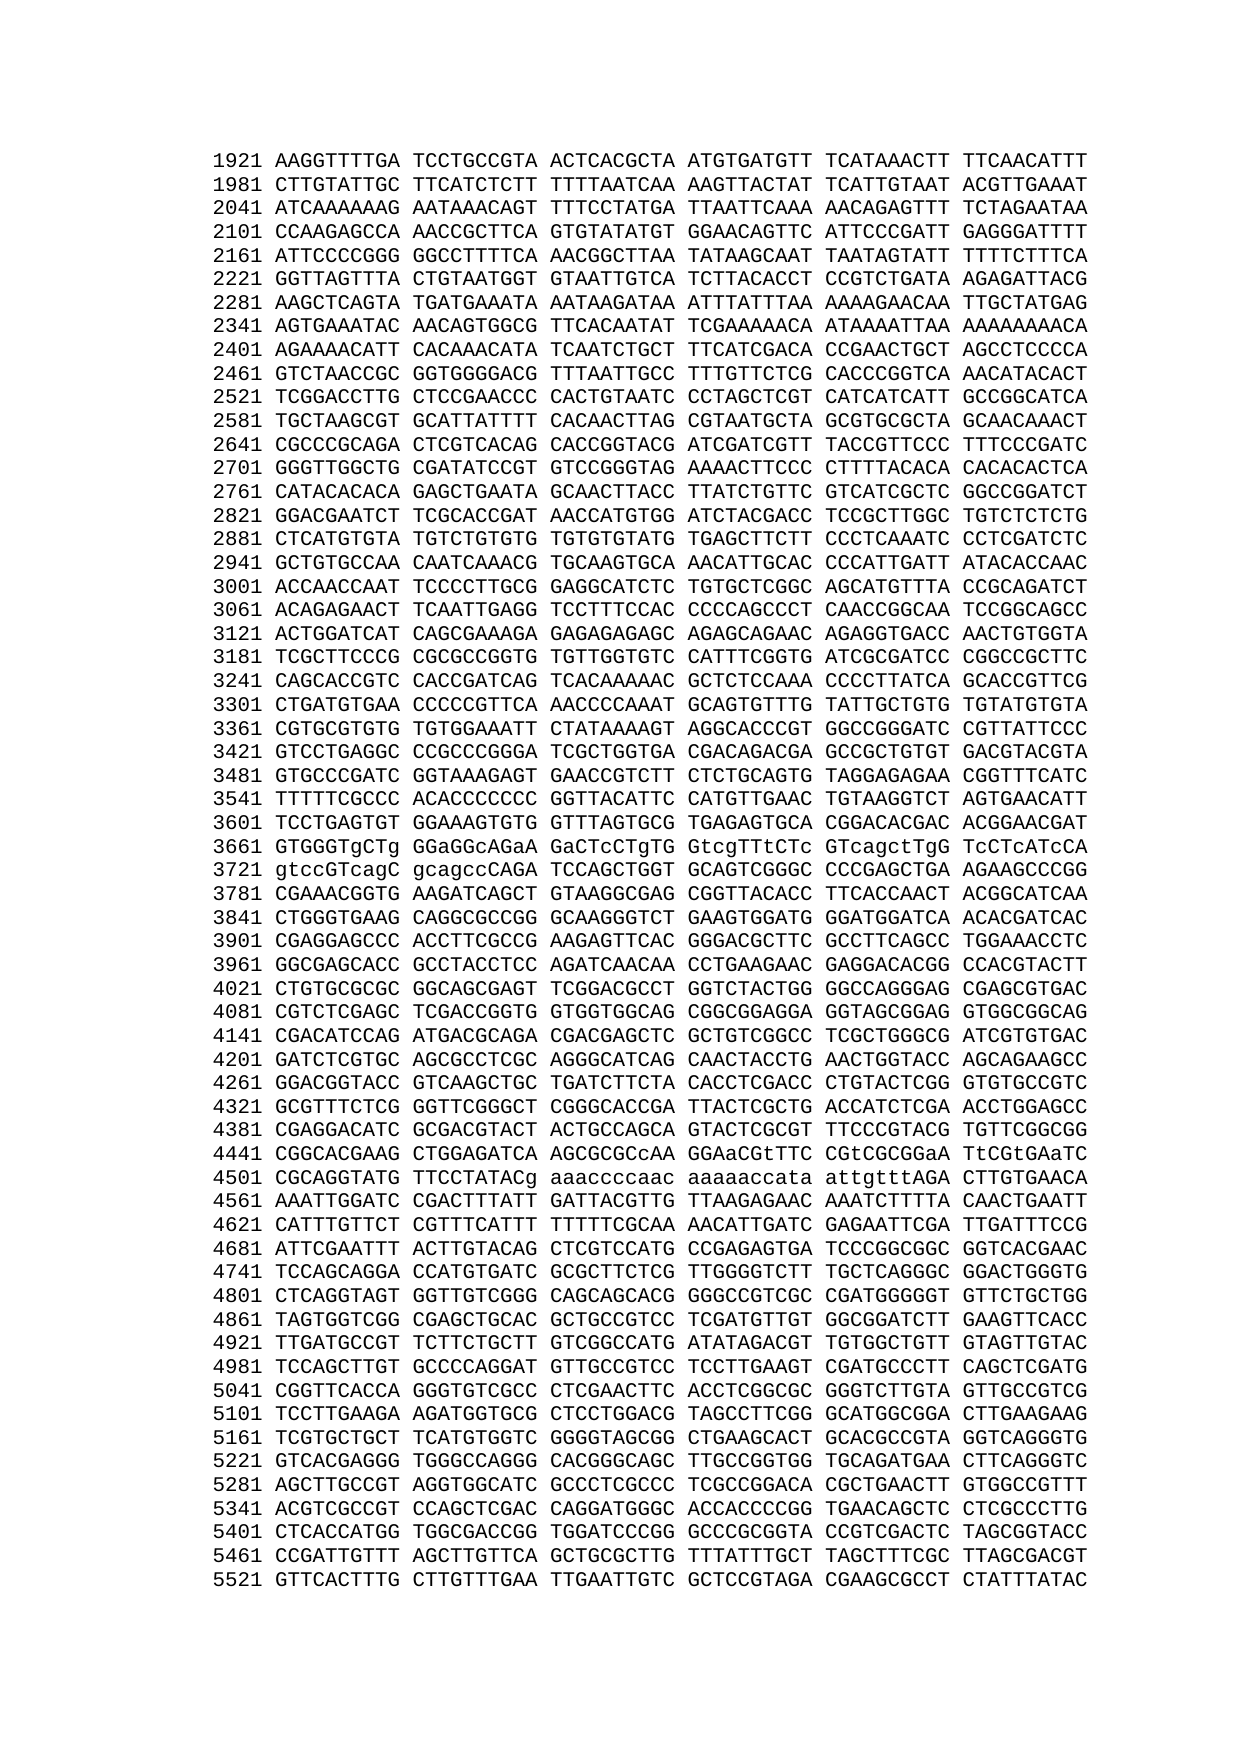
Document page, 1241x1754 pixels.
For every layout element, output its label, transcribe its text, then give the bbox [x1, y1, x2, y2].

text 3661 GTGGGTgCTg GGaGGcAGaA GaCTcCTgTG GtcgTTtCTc GTcagctTgG TcCTcATcCA [150, 836, 1090, 859]
text 4441 CGGCACGAAG CTGGAGATCA AGCGCGCcAA GGAaCGtTTC CGtCGCGGaA TtCGtGAaTC [150, 1143, 1090, 1167]
text 4621 CATTTGTTCT CGTTTCATTT TTTTTCGCAA AACATTGATC GAGAATTCGA TTGATTTCCG [150, 1214, 1090, 1238]
text 4801 CTCAGGTAGT GGTTGTCGGG CAGCAGCACG GGGCCGTCGC CGATGGGGGT GTTCTGCTGG [150, 1285, 1090, 1309]
text 3001 ACCAACCAAT TCCCCTTGCG GAGGCATCTC TGTGCTCGGC AGCATGTTTA CCGCAGATCT [150, 576, 1090, 599]
text 2881 CTCATGTGTA TGTCTGTGTG TGTGTGTATG TGAGCTTCTT CCCTCAAATC CCTCGATCTC [150, 528, 1090, 552]
text 5521 GTTCACTTTG CTTGTTTGAA TTGAATTGTC GCTCCGTAGA CGAAGCGCCT CTATTTATAC [150, 1569, 1090, 1592]
text 2821 GGACGAATCT TCGCACCGAT AACCATGTGG ATCTACGACC TCCGCTTGGC TGTCTCTCTG [150, 505, 1090, 528]
text 5281 AGCTTGCCGT AGGTGGCATC GCCCTCGCCC TCGCCGGACA CGCTGAACTT GTGGCCGTTT [150, 1474, 1090, 1498]
text 4141 CGACATCCAG ATGACGCAGA CGACGAGCTC GCTGTCGGCC TCGCTGGGCG ATCGTGTGAC [150, 1025, 1090, 1048]
text 3841 CTGGGTGAAG CAGGCGCCGG GCAAGGGTCT GAAGTGGATG GGATGGATCA ACACGATCAC [150, 907, 1090, 930]
text 4741 TCCAGCAGGA CCATGTGATC GCGCTTCTCG TTGGGGTCTT TGCTCAGGGC GGACTGGGTG [150, 1261, 1090, 1285]
text 3181 TCGCTTCCCG CGCGCCGGTG TGTTGGTGTC CATTTCGGTG ATCGCGATCC CGGCCGCTTC [150, 647, 1090, 670]
text 2941 GCTGTGCCAA CAATCAAACG TGCAAGTGCA AACATTGCAC CCCATTGATT ATACACCAAC [150, 552, 1090, 576]
text 5041 CGGTTCACCA GGGTGTCGCC CTCGAACTTC ACCTCGGCGC GGGTCTTGTA GTTGCCGTCG [150, 1379, 1090, 1403]
text 4921 TTGATGCCGT TCTTCTGCTT GTCGGCCATG ATATAGACGT TGTGGCTGTT GTAGTTGTAC [150, 1332, 1090, 1356]
text 5161 TCGTGCTGCT TCATGTGGTC GGGGTAGCGG CTGAAGCACT GCACGCCGTA GGTCAGGGTG [150, 1427, 1090, 1451]
text 4681 ATTCGAATTT ACTTGTACAG CTCGTCCATG CCGAGAGTGA TCCCGGCGGC GGTCACGAAC [150, 1238, 1090, 1261]
text 3781 CGAAACGGTG AAGATCAGCT GTAAGGCGAG CGGTTACACC TTCACCAACT ACGGCATCAA [150, 883, 1090, 907]
text 2581 TGCTAAGCGT GCATTATTTT CACAACTTAG CGTAATGCTA GCGTGCGCTA GCAACAAACT [150, 410, 1090, 434]
text 3541 TTTTTCGCCC ACACCCCCCC GGTTACATTC CATGTTGAAC TGTAAGGTCT AGTGAACATT [150, 788, 1090, 812]
text 4501 CGCAGGTATG TTCCTATACg aaaccccaac aaaaaccata attgtttAGA CTTGTGAACA [150, 1167, 1090, 1190]
text 4201 GATCTCGTGC AGCGCCTCGC AGGGCATCAG CAACTACCTG AACTGGTACC AGCAGAAGCC [150, 1048, 1090, 1072]
text 2401 AGAAAACATT CACAAACATA TCAATCTGCT TTCATCGACA CCGAACTGCT AGCCTCCCCA [150, 339, 1090, 363]
text 5461 CCGATTGTTT AGCTTGTTCA GCTGCGCTTG TTTATTTGCT TAGCTTTCGC TTAGCGACGT [150, 1545, 1090, 1569]
text 1921 AAGGTTTTGA TCCTGCCGTA ACTCACGCTA ATGTGATGTT TCATAAACTT TTCAACATTT [150, 150, 1090, 174]
text 3421 GTCCTGAGGC CCGCCCGGGA TCGCTGGTGA CGACAGACGA GCCGCTGTGT GACGTACGTA [150, 741, 1090, 765]
text 2641 CGCCCGCAGA CTCGTCACAG CACCGGTACG ATCGATCGTT TACCGTTCCC TTTCCCGATC [150, 434, 1090, 457]
text 4981 TCCAGCTTGT GCCCCAGGAT GTTGCCGTCC TCCTTGAAGT CGATGCCCTT CAGCTCGATG [150, 1356, 1090, 1379]
text 3121 ACTGGATCAT CAGCGAAAGA GAGAGAGAGC AGAGCAGAAC AGAGGTGACC AACTGTGGTA [150, 623, 1090, 647]
text 3361 CGTGCGTGTG TGTGGAAATT CTATAAAAGT AGGCACCCGT GGCCGGGATC CGTTATTCCC [150, 717, 1090, 741]
text 5101 TCCTTGAAGA AGATGGTGCG CTCCTGGACG TAGCCTTCGG GCATGGCGGA CTTGAAGAAG [150, 1403, 1090, 1427]
text 2521 TCGGACCTTG CTCCGAACCC CACTGTAATC CCTAGCTCGT CATCATCATT GCCGGCATCA [150, 386, 1090, 410]
text 4081 CGTCTCGAGC TCGACCGGTG GTGGTGGCAG CGGCGGAGGA GGTAGCGGAG GTGGCGGCAG [150, 1001, 1090, 1025]
text 5221 GTCACGAGGG TGGGCCAGGG CACGGGCAGC TTGCCGGTGG TGCAGATGAA CTTCAGGGTC [150, 1451, 1090, 1474]
text 2701 GGGTTGGCTG CGATATCCGT GTCCGGGTAG AAAACTTCCC CTTTTACACA CACACACTCA [150, 457, 1090, 481]
text 3241 CAGCACCGTC CACCGATCAG TCACAAAAAC GCTCTCCAAA CCCCTTATCA GCACCGTTCG [150, 670, 1090, 694]
text 3301 CTGATGTGAA CCCCCGTTCA AACCCCAAAT GCAGTGTTTG TATTGCTGTG TGTATGTGTA [150, 694, 1090, 717]
text 5401 CTCACCATGG TGGCGACCGG TGGATCCCGG GCCCGCGGTA CCGTCGACTC TAGCGGTACC [150, 1521, 1090, 1545]
text 2281 AAGCTCAGTA TGATGAAATA AATAAGATAA ATTTATTTAA AAAAGAACAA TTGCTATGAG [150, 292, 1090, 316]
text 3901 CGAGGAGCCC ACCTTCGCCG AAGAGTTCAC GGGACGCTTC GCCTTCAGCC TGGAAACCTC [150, 930, 1090, 954]
text 4021 CTGTGCGCGC GGCAGCGAGT TCGGACGCCT GGTCTACTGG GGCCAGGGAG CGAGCGTGAC [150, 978, 1090, 1001]
text 3961 GGCGAGCACC GCCTACCTCC AGATCAACAA CCTGAAGAAC GAGGACACGG CCACGTACTT [150, 954, 1090, 978]
text 4561 AAATTGGATC CGACTTTATT GATTACGTTG TTAAGAGAAC AAATCTTTTA CAACTGAATT [150, 1190, 1090, 1214]
text 4861 TAGTGGTCGG CGAGCTGCAC GCTGCCGTCC TCGATGTTGT GGCGGATCTT GAAGTTCACC [150, 1309, 1090, 1332]
text 2221 GGTTAGTTTA CTGTAATGGT GTAATTGTCA TCTTACACCT CCGTCTGATA AGAGATTACG [150, 268, 1090, 292]
text 3481 GTGCCCGATC GGTAAAGAGT GAACCGTCTT CTCTGCAGTG TAGGAGAGAA CGGTTTCATC [150, 765, 1090, 788]
text 3601 TCCTGAGTGT GGAAAGTGTG GTTTAGTGCG TGAGAGTGCA CGGACACGAC ACGGAACGAT [150, 812, 1090, 836]
text 3061 ACAGAGAACT TCAATTGAGG TCCTTTCCAC CCCCAGCCCT CAACCGGCAA TCCGGCAGCC [150, 599, 1090, 623]
text 4381 CGAGGACATC GCGACGTACT ACTGCCAGCA GTACTCGCGT TTCCCGTACG TGTTCGGCGG [150, 1119, 1090, 1143]
text 5341 ACGTCGCCGT CCAGCTCGAC CAGGATGGGC ACCACCCCGG TGAACAGCTC CTCGCCCTTG [150, 1498, 1090, 1521]
text 2461 GTCTAACCGC GGTGGGGACG TTTAATTGCC TTTGTTCTCG CACCCGGTCA AACATACACT [150, 363, 1090, 386]
text 3721 gtccGTcagC gcagccCAGA TCCAGCTGGT GCAGTCGGGC CCCGAGCTGA AGAAGCCCGG [150, 859, 1090, 883]
text 2101 CCAAGAGCCA AACCGCTTCA GTGTATATGT GGAACAGTTC ATTCCCGATT GAGGGATTTT [150, 221, 1090, 244]
text 4321 GCGTTTCTCG GGTTCGGGCT CGGGCACCGA TTACTCGCTG ACCATCTCGA ACCTGGAGCC [150, 1096, 1090, 1119]
text 2041 ATCAAAAAAG AATAAACAGT TTTCCTATGA TTAATTCAAA AACAGAGTTT TCTAGAATAA [150, 197, 1090, 221]
text 2341 AGTGAAATAC AACAGTGGCG TTCACAATAT TCGAAAAACA ATAAAATTAA AAAAAAAACA [150, 316, 1090, 339]
text 1981 CTTGTATTGC TTCATCTCTT TTTTAATCAA AAGTTACTAT TCATTGTAAT ACGTTGAAAT [150, 174, 1090, 197]
text 2161 ATTCCCCGGG GGCCTTTTCA AACGGCTTAA TATAAGCAAT TAATAGTATT TTTTCTTTCA [150, 244, 1090, 268]
text 2761 CATACACACA GAGCTGAATA GCAACTTACC TTATCTGTTC GTCATCGCTC GGCCGGATCT [150, 481, 1090, 505]
text 4261 GGACGGTACC GTCAAGCTGC TGATCTTCTA CACCTCGACC CTGTACTCGG GTGTGCCGTC [150, 1072, 1090, 1096]
